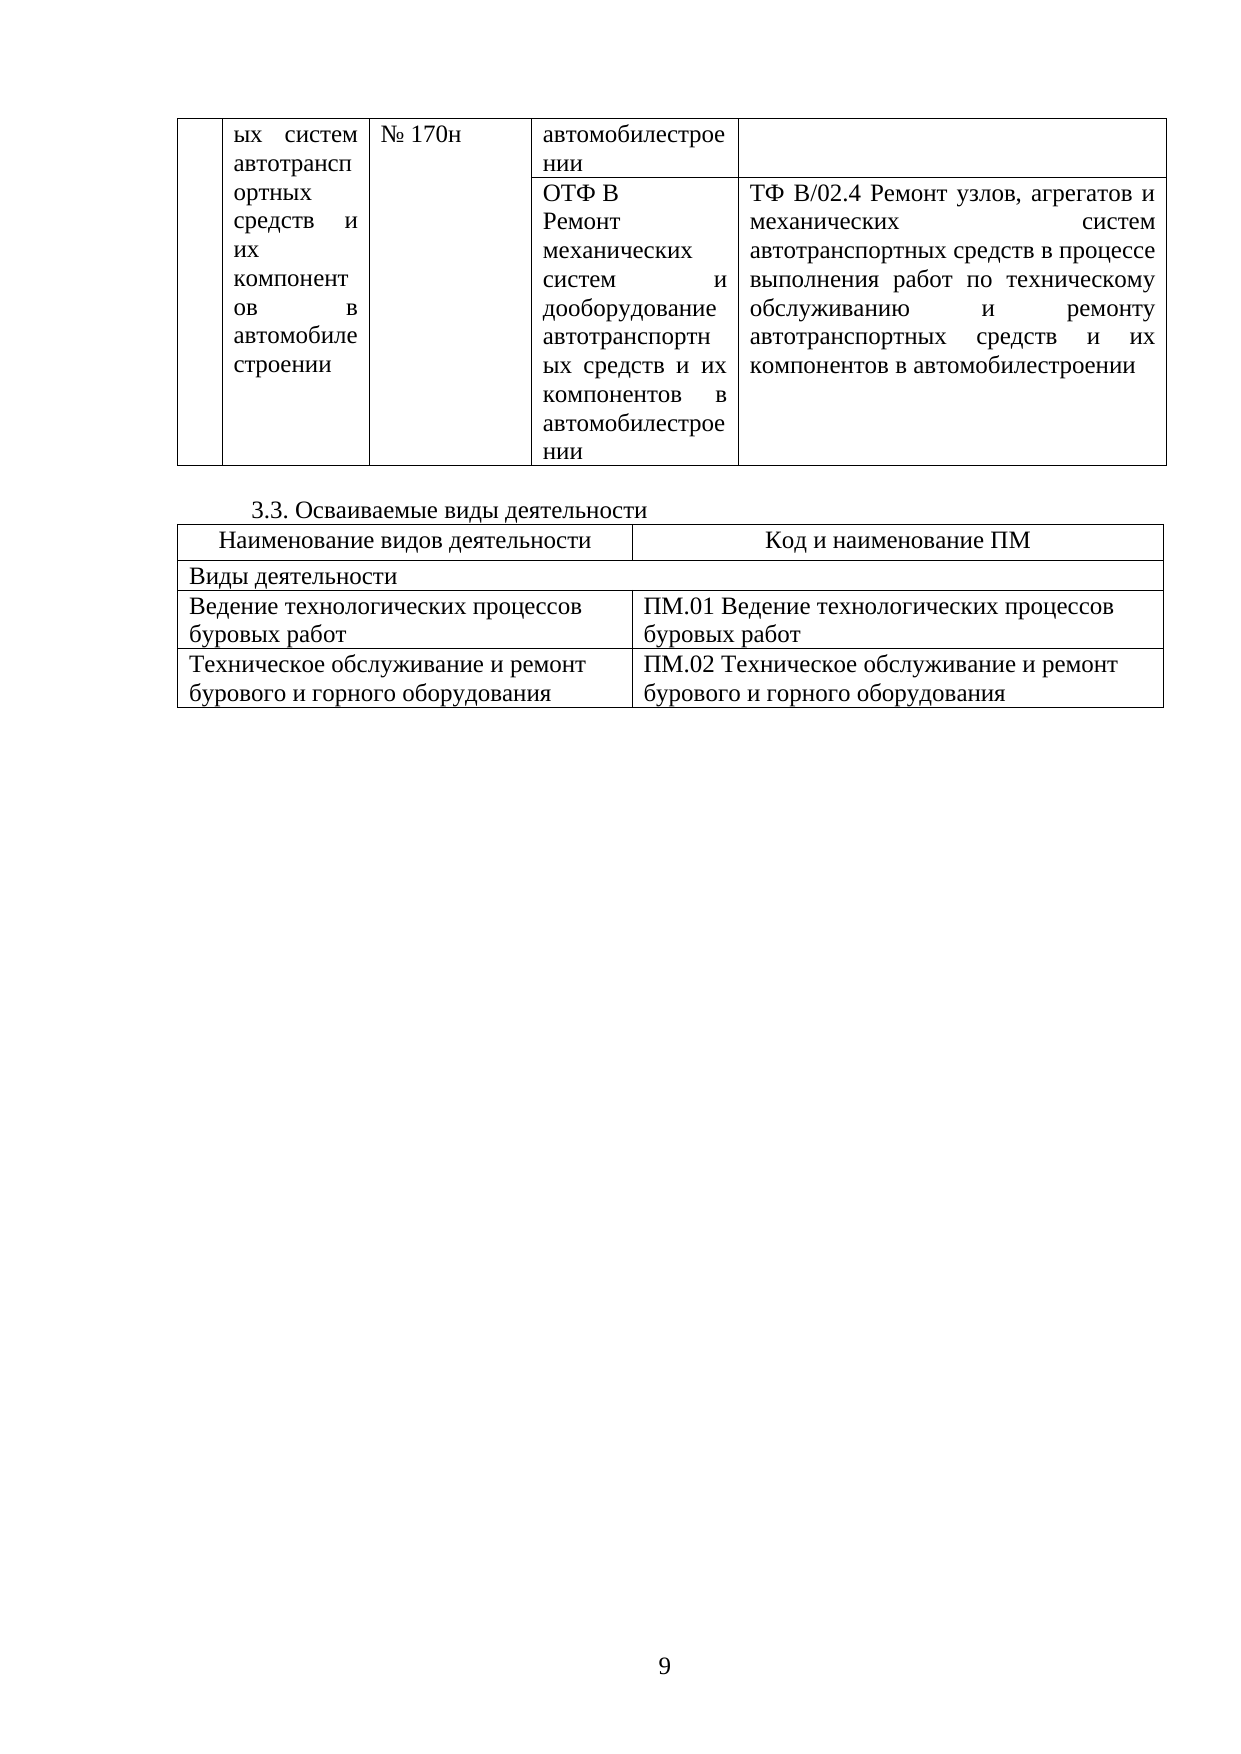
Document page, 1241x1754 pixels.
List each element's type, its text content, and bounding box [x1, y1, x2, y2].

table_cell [370, 119, 531, 465]
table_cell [223, 119, 369, 465]
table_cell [532, 119, 738, 177]
table_cell 2 [178, 119, 222, 465]
text 3.3. Осваиваемые виды деятельности [177, 495, 1152, 524]
table_header Наименование видов деятельности [178, 525, 632, 560]
table_cell Ведение технологических процессов буровых работ [178, 591, 632, 648]
table_cell ОТФ В Ремонт механических систем и дооборудование автотранспортных средств и их компонентов в автомобилестроении [532, 178, 738, 465]
table_cell ТФ В/02.4 Ремонт узлов, агрегатов и механических систем автотранспортных средств в процессе выполнения работ по техническому обслуживанию и ремонту автотранспортных средств и их компонентов в автомобилестроении [739, 178, 1166, 465]
table_cell ПМ.01 Ведение технологических процессов буровых работ [633, 591, 1163, 648]
table_cell ПМ.02 Техническое обслуживание и ремонт бурового и горного оборудования [633, 649, 1163, 707]
table_cell Виды деятельности [178, 561, 1163, 590]
table_header Код и наименование ПМ [633, 525, 1163, 560]
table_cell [739, 119, 1166, 177]
table_cell Техническое обслуживание и ремонт бурового и горного оборудования [178, 649, 632, 707]
